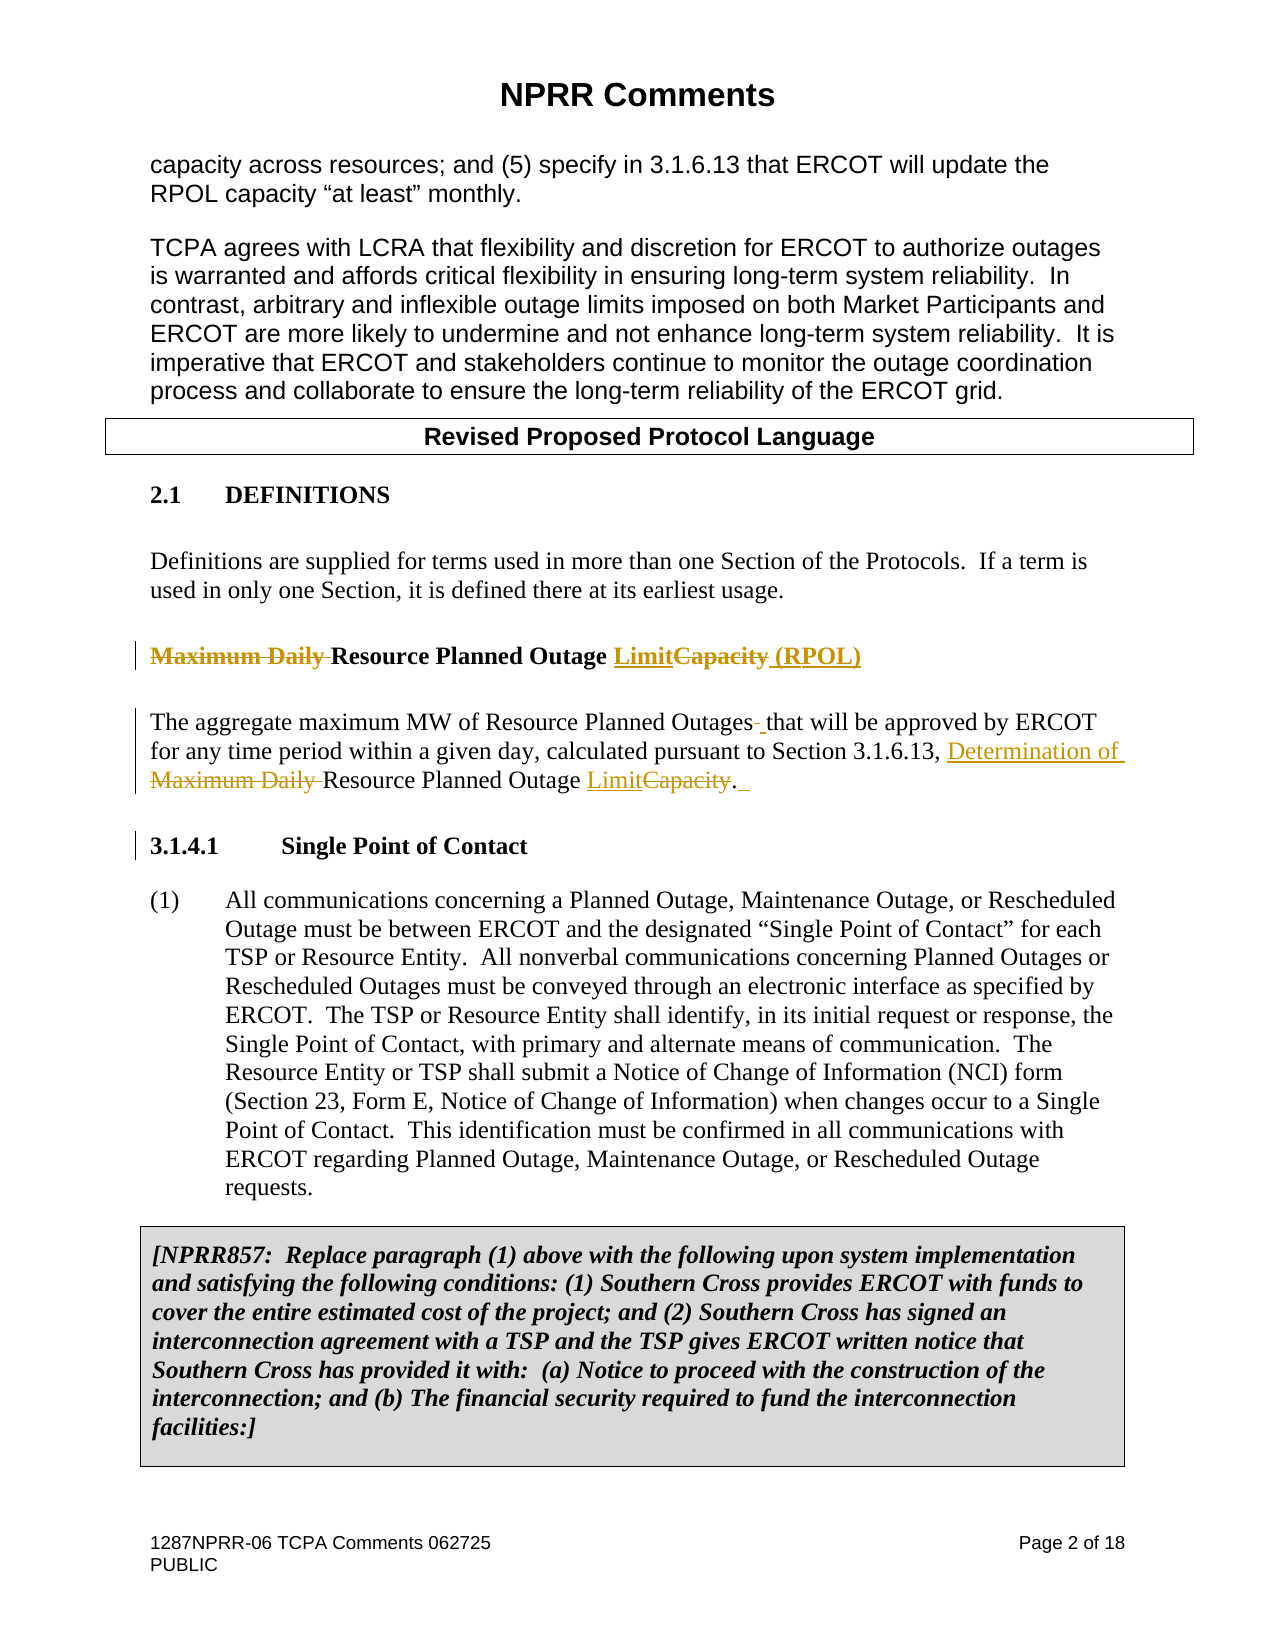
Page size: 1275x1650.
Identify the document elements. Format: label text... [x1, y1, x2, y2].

text Definitions are supplied for terms used in more than one Section of the Protocols. If a term is used in only one Section, it is defined there at its earliest usage. [150, 546, 1125, 604]
text TCPA agrees with LCRA that flexibility and discretion for ERCOT to authorize outages is warranted and affords critical flexibility in ensuring long-term system reliability. In contrast, arbitrary and inflexible outage limits imposed on both Market Participants and ERCOT are more likely to undermine and not enhance long-term system reliability. It is imperative that ERCOT and stakeholders continue to monitor the outage coordination process and collaborate to ensure the long-term reliability of the ERCOT grid. [150, 232, 1125, 405]
text The aggregate maximum MW of Resource Planned Outagesthat will be approved by ERCOT for any time period within a given day, calculated pursuant to Section 3.1.6.13, Resource Planned Outage . [150, 707, 1125, 794]
table_header Revised Proposed Protocol Language [106, 419, 1193, 454]
text (1) All communications concerning a Planned Outage, Maintenance Outage, or Rescheduled Outage must be between ERCOT and the designated “Single Point of Contact” for each TSP or Resource Entity. All nonverbal communications concerning Planned Outages or Rescheduled Outages must be conveyed through an electronic interface as specified by ERCOT. The TSP or Resource Entity shall identify, in its initial request or response, the Single Point of Contact, with primary and alternate means of communication. The Resource Entity or TSP shall submit a Notice of Change of Information (NCI) form (Section 23, Form E, Notice of Change of Information) when changes occur to a Single Point of Contact. This identification must be confirmed in all communications with ERCOT regarding Planned Outage, Maintenance Outage, or Rescheduled Outage requests. [150, 885, 1125, 1201]
subtitle 2.1 DEFINITIONS [150, 480, 1125, 509]
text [150, 150, 1125, 207]
text Resource Planned Outage [150, 641, 1125, 670]
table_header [141, 1227, 1124, 1466]
text 3.1.4.1 Single Point of Contact [150, 831, 1125, 860]
